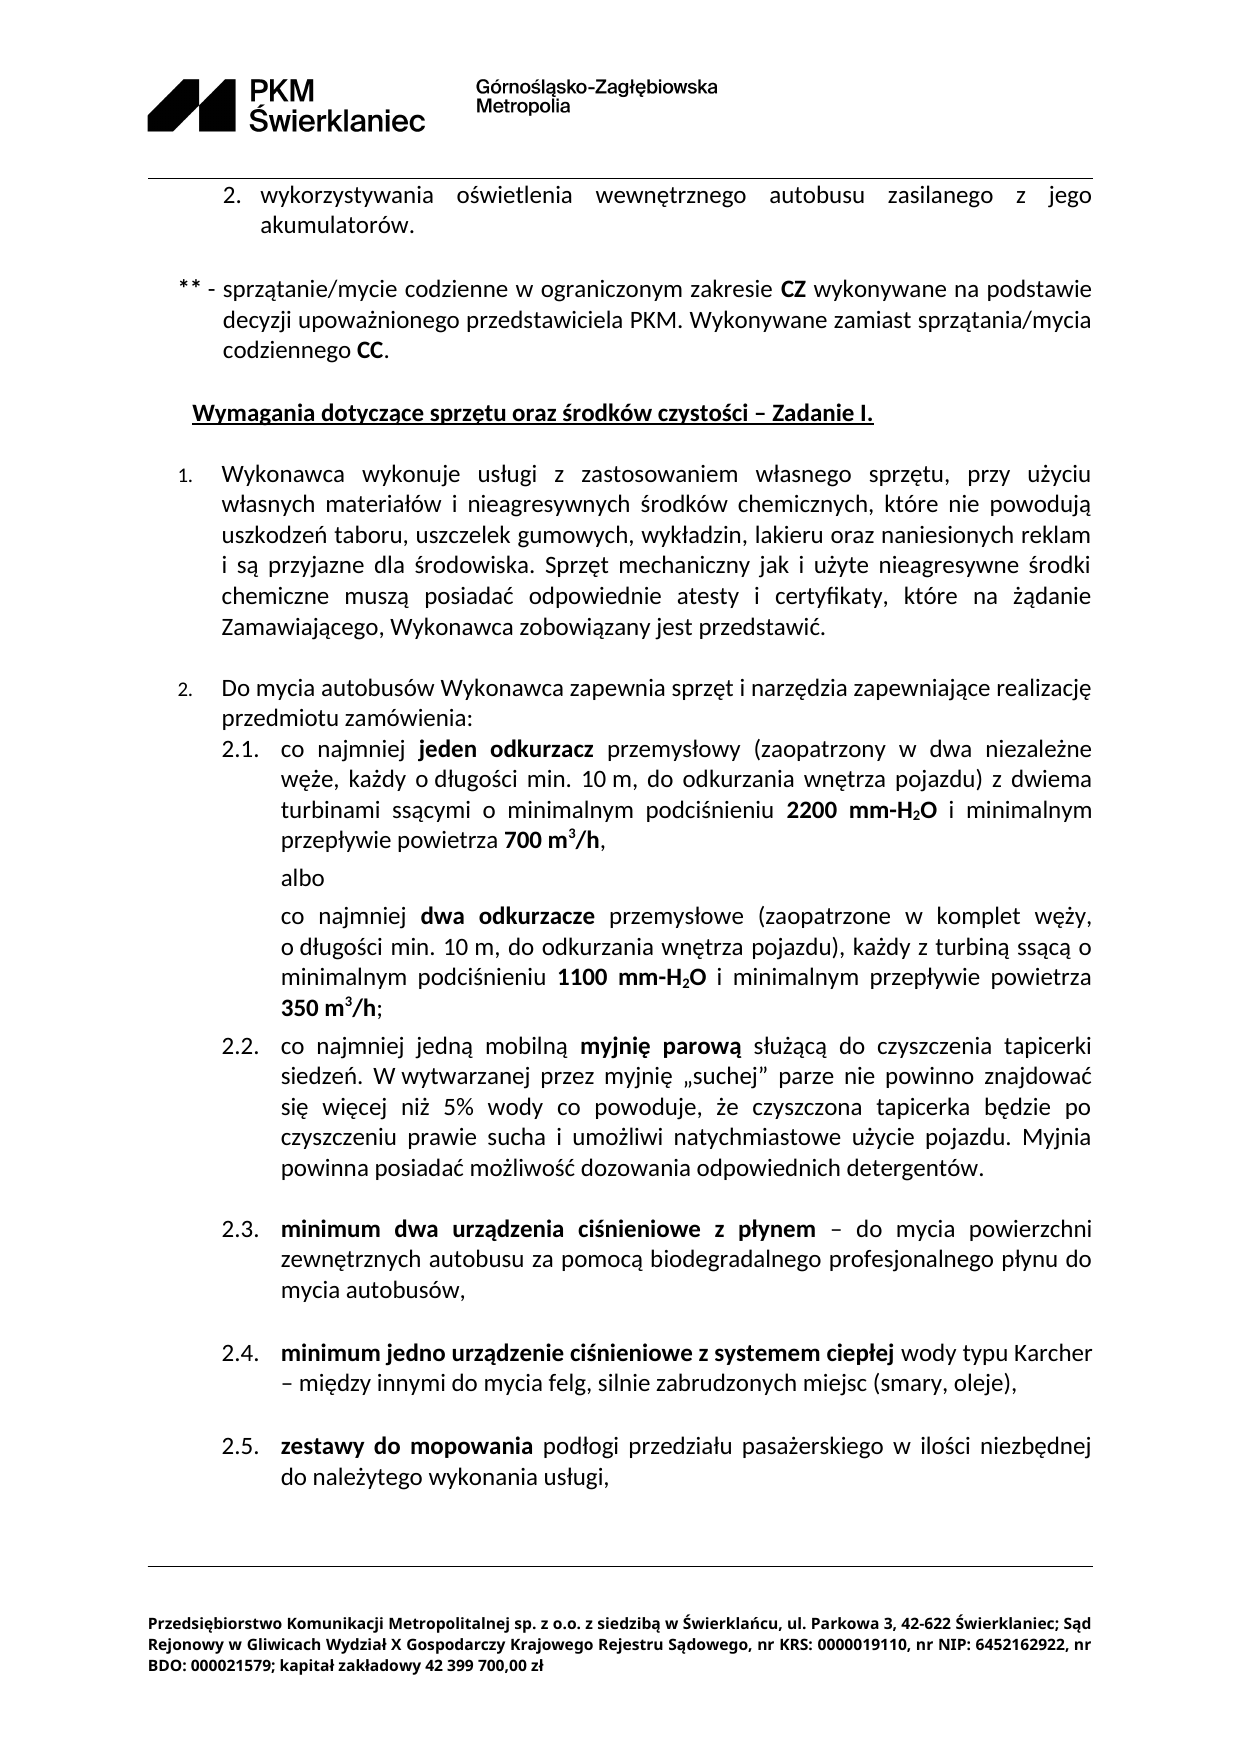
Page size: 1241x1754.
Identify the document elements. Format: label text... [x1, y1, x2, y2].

list wykorzystywania oświetlenia wewnętrznego autobusu zasilanego z jego akumulatorów. [223, 179, 1093, 240]
list Wykonawca wykonuje usługi z zastosowaniem własnego sprzętu, przy użyciu własnych materiałów i nieagresywnych środków chemicznych, które nie powodują uszkodzeń taboru, uszczelek gumowych, wykładzin, lakieru oraz naniesionych reklam i są przyjazne dla środowiska. Sprzęt mechaniczny jak i użyte nieagresywne środki chemiczne muszą posiadać odpowiednie atesty i certyfikaty, które na żądanie Zamawiającego, Wykonawca zobowiązany jest przedstawić. [177, 458, 1093, 641]
text Wymagania dotyczące sprzętu oraz środków czystości – Zadanie I. [148, 397, 1093, 428]
list co najmniej jedną mobilną myjnię parową służącą do czyszczenia tapicerki siedzeń. W wytwarzanej przez myjnię „suchej” parze nie powinno znajdować się więcej niż 5% wody co powoduje, że czyszczona tapicerka będzie po czyszczeniu prawie sucha i umożliwi natychmiastowe użycie pojazdu. Myjnia powinna posiadać możliwość dozowania odpowiednich detergentów. [221, 1030, 1093, 1183]
list co najmniej jeden odkurzacz przemysłowy (zaopatrzony w dwa niezależne węże, każdy o długości min. , do odkurzania wnętrza pojazdu) z dwiema turbinami ssącymi o minimalnym podciśnieniu 2200 mm-H2O i minimalnym przepływie powietrza 700 m3/h, [221, 733, 1093, 855]
list minimum dwa urządzenia ciśnieniowe z płynem – do mycia powierzchni zewnętrznych autobusu za pomocą biodegradalnego profesjonalnego płynu do mycia autobusów, [221, 1213, 1093, 1305]
list minimum jedno urządzenie ciśnieniowe z systemem ciepłej wody typu Karcher – między innymi do mycia felg, silnie zabrudzonych miejsc (smary, oleje), [221, 1337, 1093, 1398]
picture [147, 75, 718, 152]
text ** - sprzątanie/mycie codzienne w ograniczonym zakresie CZ wykonywane na podstawie decyzji upoważnionego przedstawiciela PKM. Wykonywane zamiast sprzątania/mycia codziennego CC. [177, 273, 1093, 365]
text co najmniej dwa odkurzacze przemysłowe (zaopatrzone w komplet węży, o długości min. , do odkurzania wnętrza pojazdu), każdy z turbiną ssącą o minimalnym podciśnieniu 1100 mm-H2O i minimalnym przepływie powietrza 350 m3/h; [281, 900, 1093, 1022]
list Do mycia autobusów Wykonawca zapewnia sprzęt i narzędzia zapewniające realizację przedmiotu zamówienia: [177, 672, 1093, 733]
text albo [281, 862, 1093, 893]
list zestawy do mopowania podłogi przedziału pasażerskiego w ilości niezbędnej do należytego wykonania usługi, [221, 1430, 1093, 1491]
